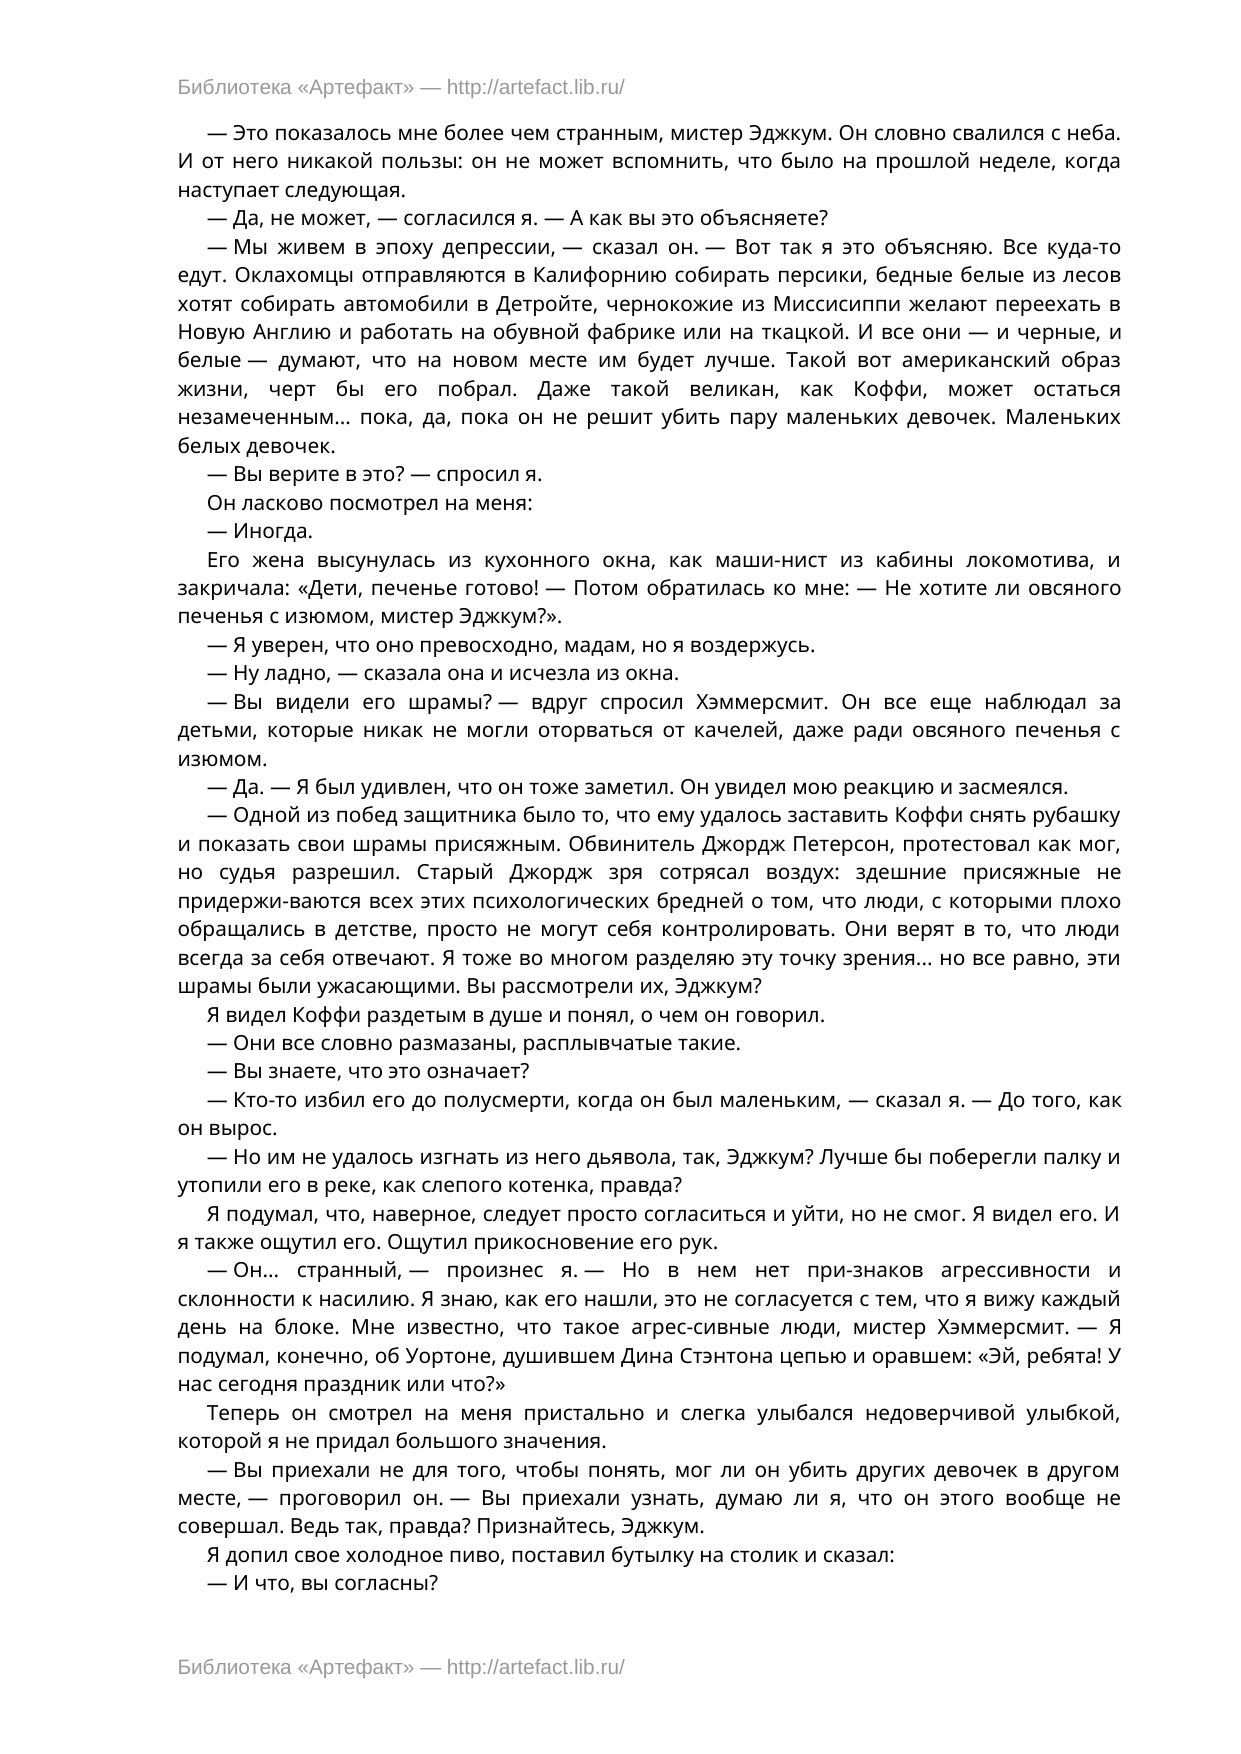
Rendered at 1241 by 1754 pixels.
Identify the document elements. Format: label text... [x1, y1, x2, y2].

text — Он... странный, — произнес я. — Но в нем нет при-знаков агрессивности и склонности к насилию. Я знаю, как его нашли, это не согласуется с тем, что я вижу каждый день на блоке. Мне известно, что такое агрес-сивные люди, мистер Хэммерсмит. — Я подумал, конечно, об Уортоне, душившем Дина Стэнтона цепью и оравшем: «Эй, ребята! У нас сегодня праздник или что?» [177, 1256, 1122, 1398]
text Теперь он смотрел на меня пристально и слегка улыбался недоверчивой улыбкой, которой я не придал большого значения. [177, 1398, 1122, 1455]
text Его жена высунулась из кухонного окна, как маши-нист из кабины локомотива, и закричала: «Дети, печенье готово! — Потом обратилась ко мне: — Не хотите ли овсяного печенья с изюмом, мистер Эджкум?». [177, 545, 1122, 630]
text — Иногда. [177, 516, 1122, 545]
text — Вы знаете, что это означает? [177, 1057, 1122, 1085]
text Я допил свое холодное пиво, поставил бутылку на столик и сказал: [177, 1540, 1122, 1568]
text — Вы верите в это? — спросил я. [177, 459, 1122, 488]
text — Мы живем в эпоху депрессии, — сказал он. — Вот так я это объясняю. Все куда-то едут. Оклахомцы отправляются в Калифорнию собирать персики, бедные белые из лесов хотят собирать автомобили в Детройте, чернокожие из Миссисиппи желают переехать в Новую Англию и работать на обувной фабрике или на ткацкой. И все они — и черные, и белые — думают, что на новом месте им будет лучше. Такой вот американский образ жизни, черт бы его побрал. Даже такой великан, как Коффи, может остаться незамеченным... пока, да, пока он не решит убить пару маленьких девочек. Маленьких белых девочек. [177, 232, 1122, 459]
text — Вы видели его шрамы? — вдруг спросил Хэммерсмит. Он все еще наблюдал за детьми, которые никак не могли оторваться от качелей, даже ради овсяного печенья с изюмом. [177, 687, 1122, 772]
text Я подумал, что, наверное, следует просто согласиться и уйти, но не смог. Я видел его. И я также ощутил его. Ощутил прикосновение его рук. [177, 1199, 1122, 1256]
text — Я уверен, что оно превосходно, мадам, но я воздержусь. [177, 630, 1122, 658]
text — Они все словно размазаны, расплывчатые такие. [177, 1028, 1122, 1057]
text — Ну ладно, — сказала она и исчезла из окна. [177, 658, 1122, 687]
text Я видел Коффи раздетым в душе и понял, о чем он говорил. [177, 1000, 1122, 1028]
text — И что, вы согласны? [177, 1568, 1122, 1597]
text — Это показалось мне более чем странным, мистер Эджкум. Он словно свалился с неба. И от него никакой пользы: он не может вспомнить, что было на прошлой неделе, когда наступает следующая. [177, 118, 1122, 203]
text — Да, не может, — согласился я. — А как вы это объясняете? [177, 203, 1122, 232]
text — Кто-то избил его до полусмерти, когда он был маленьким, — сказал я. — До того, как он вырос. [177, 1085, 1122, 1142]
text — Да. — Я был удивлен, что он тоже заметил. Он увидел мою реакцию и засмеялся. [177, 772, 1122, 801]
text — Но им не удалось изгнать из него дьявола, так, Эджкум? Лучше бы поберегли палку и утопили его в реке, как слепого котенка, правда? [177, 1142, 1122, 1199]
text Он ласково посмотрел на меня: [177, 488, 1122, 516]
text — Одной из побед защитника было то, что ему удалось заставить Коффи снять рубашку и показать свои шрамы присяжным. Обвинитель Джордж Петерсон, протестовал как мог, но судья разрешил. Старый Джордж зря сотрясал воздух: здешние присяжные не придержи-ваются всех этих психологических бредней о том, что люди, с которыми плохо обращались в детстве, просто не могут себя контролировать. Они верят в то, что люди всегда за себя отвечают. Я тоже во многом разделяю эту точку зрения... но все равно, эти шрамы были ужасающими. Вы рассмотрели их, Эджкум? [177, 801, 1122, 1000]
text — Вы приехали не для того, чтобы понять, мог ли он убить других девочек в другом месте, — проговорил он. — Вы приехали узнать, думаю ли я, что он этого вообще не совершал. Ведь так, правда? Признайтесь, Эджкум. [177, 1455, 1122, 1540]
